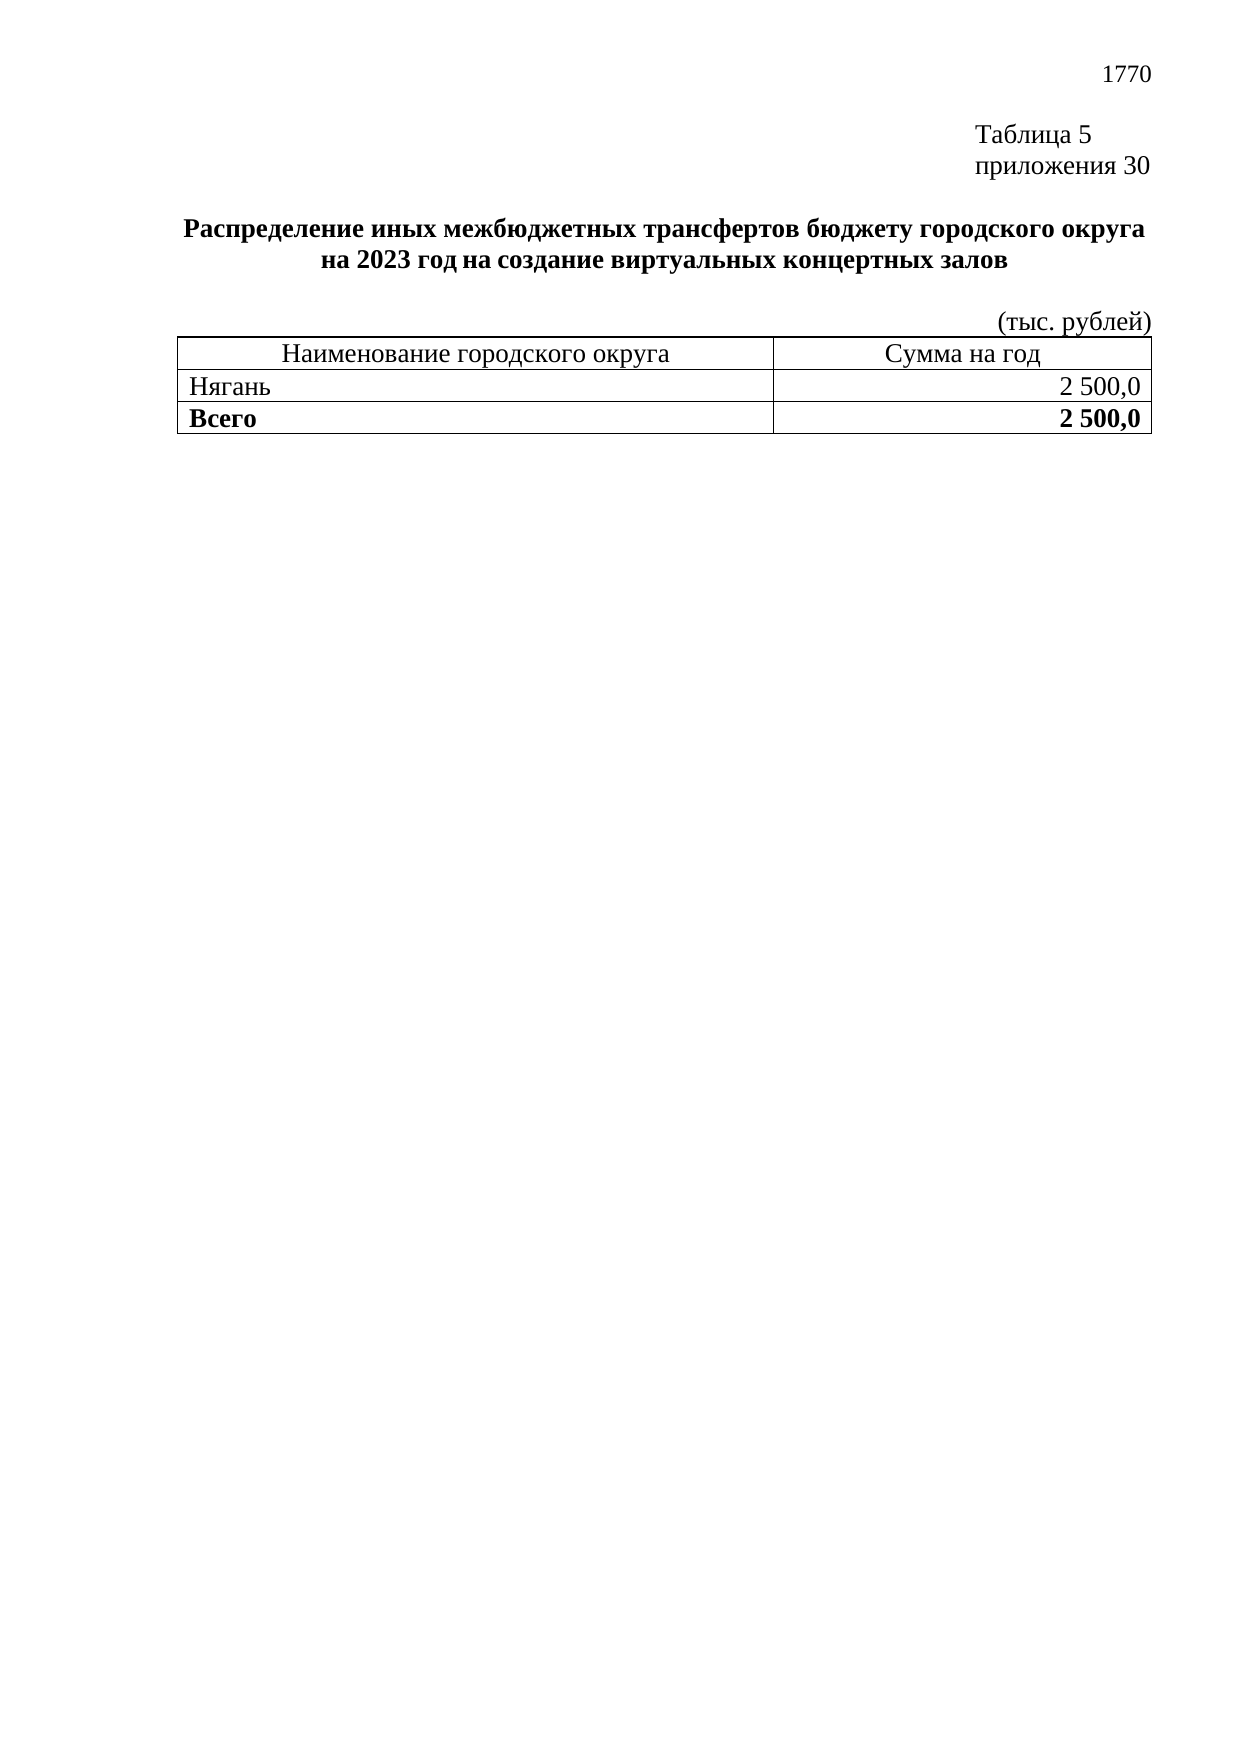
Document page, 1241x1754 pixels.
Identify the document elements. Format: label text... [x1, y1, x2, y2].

text (тыс. рублей) [177, 305, 1152, 336]
text Распределение иных межбюджетных трансфертов бюджету городского округа на 2023 год на создание виртуальных концертных залов [177, 212, 1152, 274]
text Таблица 5 [975, 118, 1152, 149]
table_header Сумма на год [774, 338, 1151, 368]
table_cell Нягань [178, 370, 773, 401]
table_cell Всего [178, 402, 773, 433]
table_cell 2 500,0 [774, 402, 1151, 433]
table_cell 2 500,0 [774, 370, 1151, 401]
table_header Наименование городского округа [178, 338, 773, 368]
text приложения 30 [975, 149, 1152, 181]
